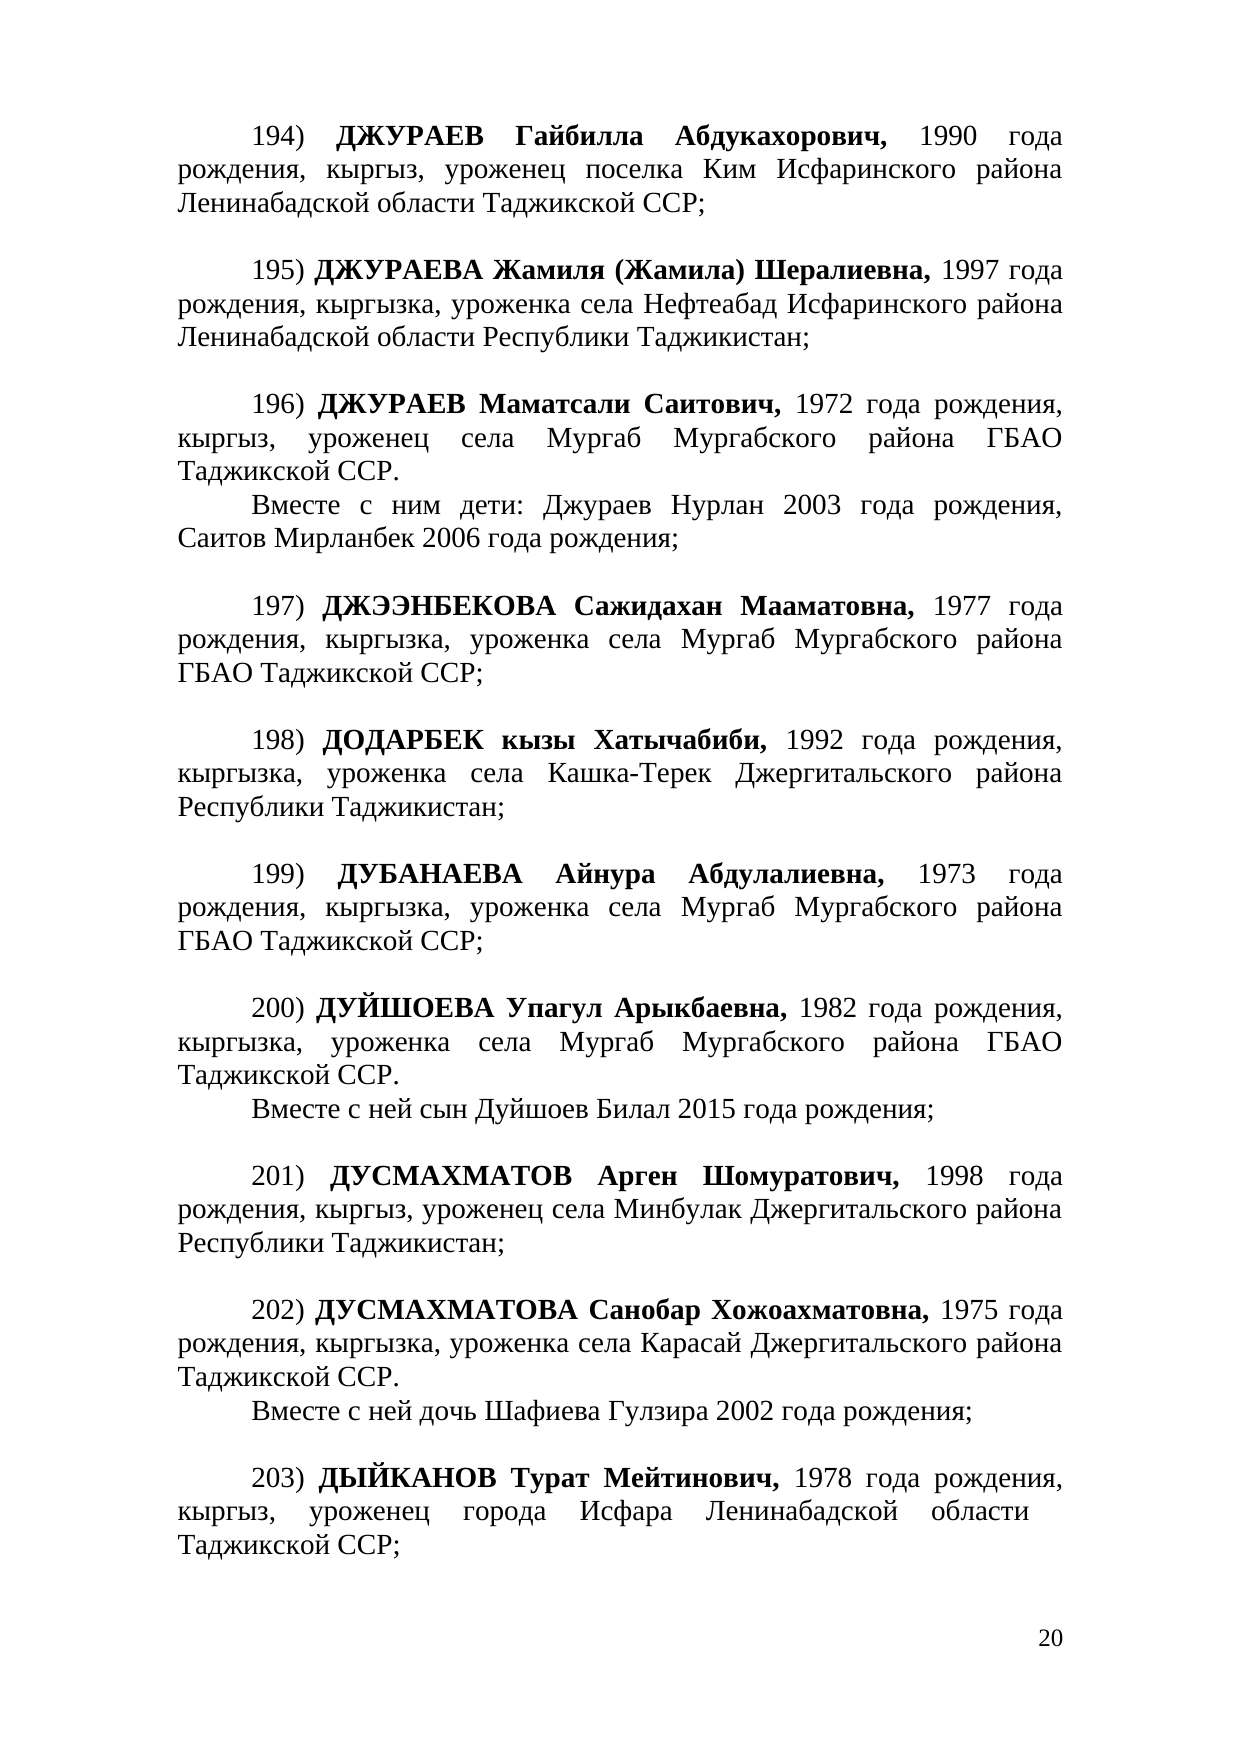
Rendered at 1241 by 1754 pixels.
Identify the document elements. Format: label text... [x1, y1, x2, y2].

text 198) ДОДАРБЕК кызы Хатычабиби, 1992 года рождения, кыргызка, уроженка села Кашка-Терек Джергитальского района Республики Таджикистан; [177, 722, 1063, 822]
text 201) ДУСМАХМАТОВ Арген Шомуратович, 1998 года рождения, кыргыз, уроженец села Минбулак Джергитальского района Республики Таджикистан; [177, 1158, 1063, 1258]
text Вместе с ней дочь Шафиева Гулзира 2002 года рождения; [177, 1393, 1063, 1426]
text Вместе с ней сын Дуйшоев Билал 2015 года рождения; [177, 1091, 1063, 1124]
text 202) ДУСМАХМАТОВА Санобар Хожоахматовна, 1975 года рождения, кыргызка, уроженка села Карасай Джергитальского района Таджикской ССР. [177, 1292, 1063, 1393]
text 200) ДУЙШОЕВА Упагул Арыкбаевна, 1982 года рождения, кыргызка, уроженка села Мургаб Мургабского района ГБАО Таджикской ССР. [177, 990, 1063, 1091]
text Вместе с ним дети: Джураев Нурлан 2003 года рождения, Саитов Мирланбек 2006 года рождения; [177, 487, 1063, 554]
text 195) ДЖУРАЕВА Жамиля (Жамила) Шералиевна, 1997 года рождения, кыргызка, уроженка села Нефтеабад Исфаринского района Ленинабадской области Республики Таджикистан; [177, 252, 1063, 353]
text 197) ДЖЭЭНБЕКОВА Сажидахан Мааматовна, 1977 года рождения, кыргызка, уроженка села Мургаб Мургабского района ГБАО Таджикской ССР; [177, 588, 1063, 688]
text 199) ДУБАНАЕВА Айнура Абдулалиевна, 1973 года рождения, кыргызка, уроженка села Мургаб Мургабского района ГБАО Таджикской ССР; [177, 856, 1063, 957]
text 194) ДЖУРАЕВ Гайбилла Абдукахорович, 1990 года рождения, кыргыз, уроженец поселка Ким Исфаринского района Ленинабадской области Таджикской ССР; [177, 118, 1063, 219]
text 196) ДЖУРАЕВ Маматсали Саитович, 1972 года рождения, кыргыз, уроженец села Мургаб Мургабского района ГБАО Таджикской ССР. [177, 386, 1063, 487]
text 203) ДЫЙКАНОВ Турат Мейтинович, 1978 года рождения, кыргыз, уроженец города Исфара Ленинабадской области Таджикской ССР; [177, 1460, 1063, 1560]
